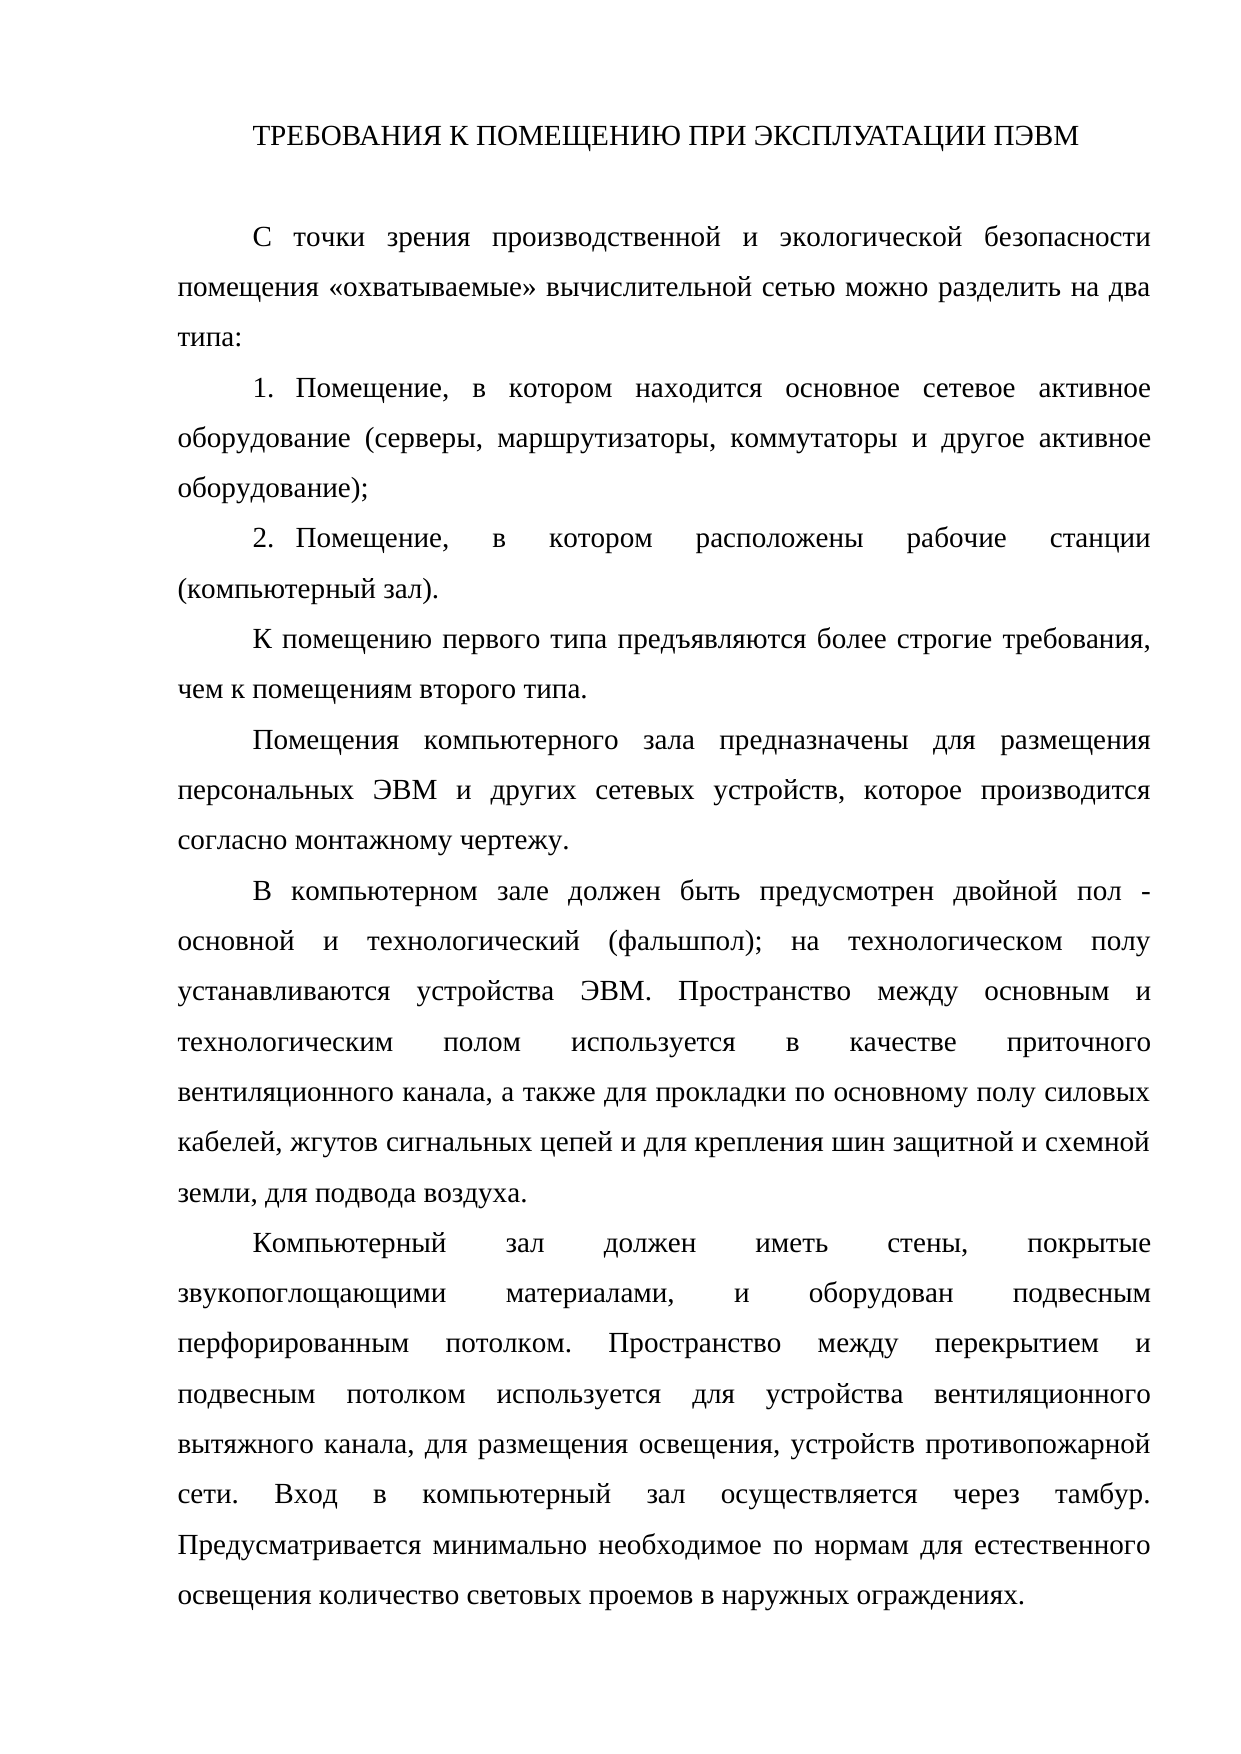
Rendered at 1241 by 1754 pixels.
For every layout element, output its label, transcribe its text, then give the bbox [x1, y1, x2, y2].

text Компьютерный зал должен иметь стены, покрытые звукопоглощающими материалами, и оборудован подвесным перфорированным потолком. Пространство между перекрытием и подвесным потолком используется для устройства вентиляционного вытяжного канала, для размещения освещения, устройств противопожарной сети. Вход в компьютерный зал осуществляется через тамбур. Предусматривается минимально необходимое по нормам для естественного освещения количество световых проемов в наружных ограждениях. [177, 1225, 1152, 1611]
text Помещения компьютерного зала предназначены для размещения персональных ЭВМ и других сетевых устройств, которое производится согласно монтажному чертежу. [177, 722, 1152, 856]
text К помещению первого типа предъявляются более строгие требования, чем к помещениям второго типа. [177, 621, 1152, 705]
text В компьютерном зале должен быть предусмотрен двойной пол - основной и технологический (фальшпол); на технологическом полу устанавливаются устройства ЭВМ. Пространство между основным и технологическим полом используется в качестве приточного вентиляционного канала, а также для прокладки по основному полу силовых кабелей, жгутов сигнальных цепей и для крепления шин защитной и схемной земли, для подвода воздуха. [177, 873, 1152, 1208]
list Помещение, в котором находится основное сетевое активное оборудование (серверы, маршрутизаторы, коммутаторы и другое активное оборудование); [177, 370, 1152, 504]
list Помещение, в котором расположены рабочие станции (компьютерный зал). [177, 521, 1152, 604]
title ТРЕБОВАНИЯ К ПомещениЮ при эксплуатации ПЭВМ [177, 118, 1152, 152]
text С точки зрения производственной и экологической безопасности помещения «охватываемые» вычислительной сетью можно разделить на два типа: [177, 219, 1152, 353]
